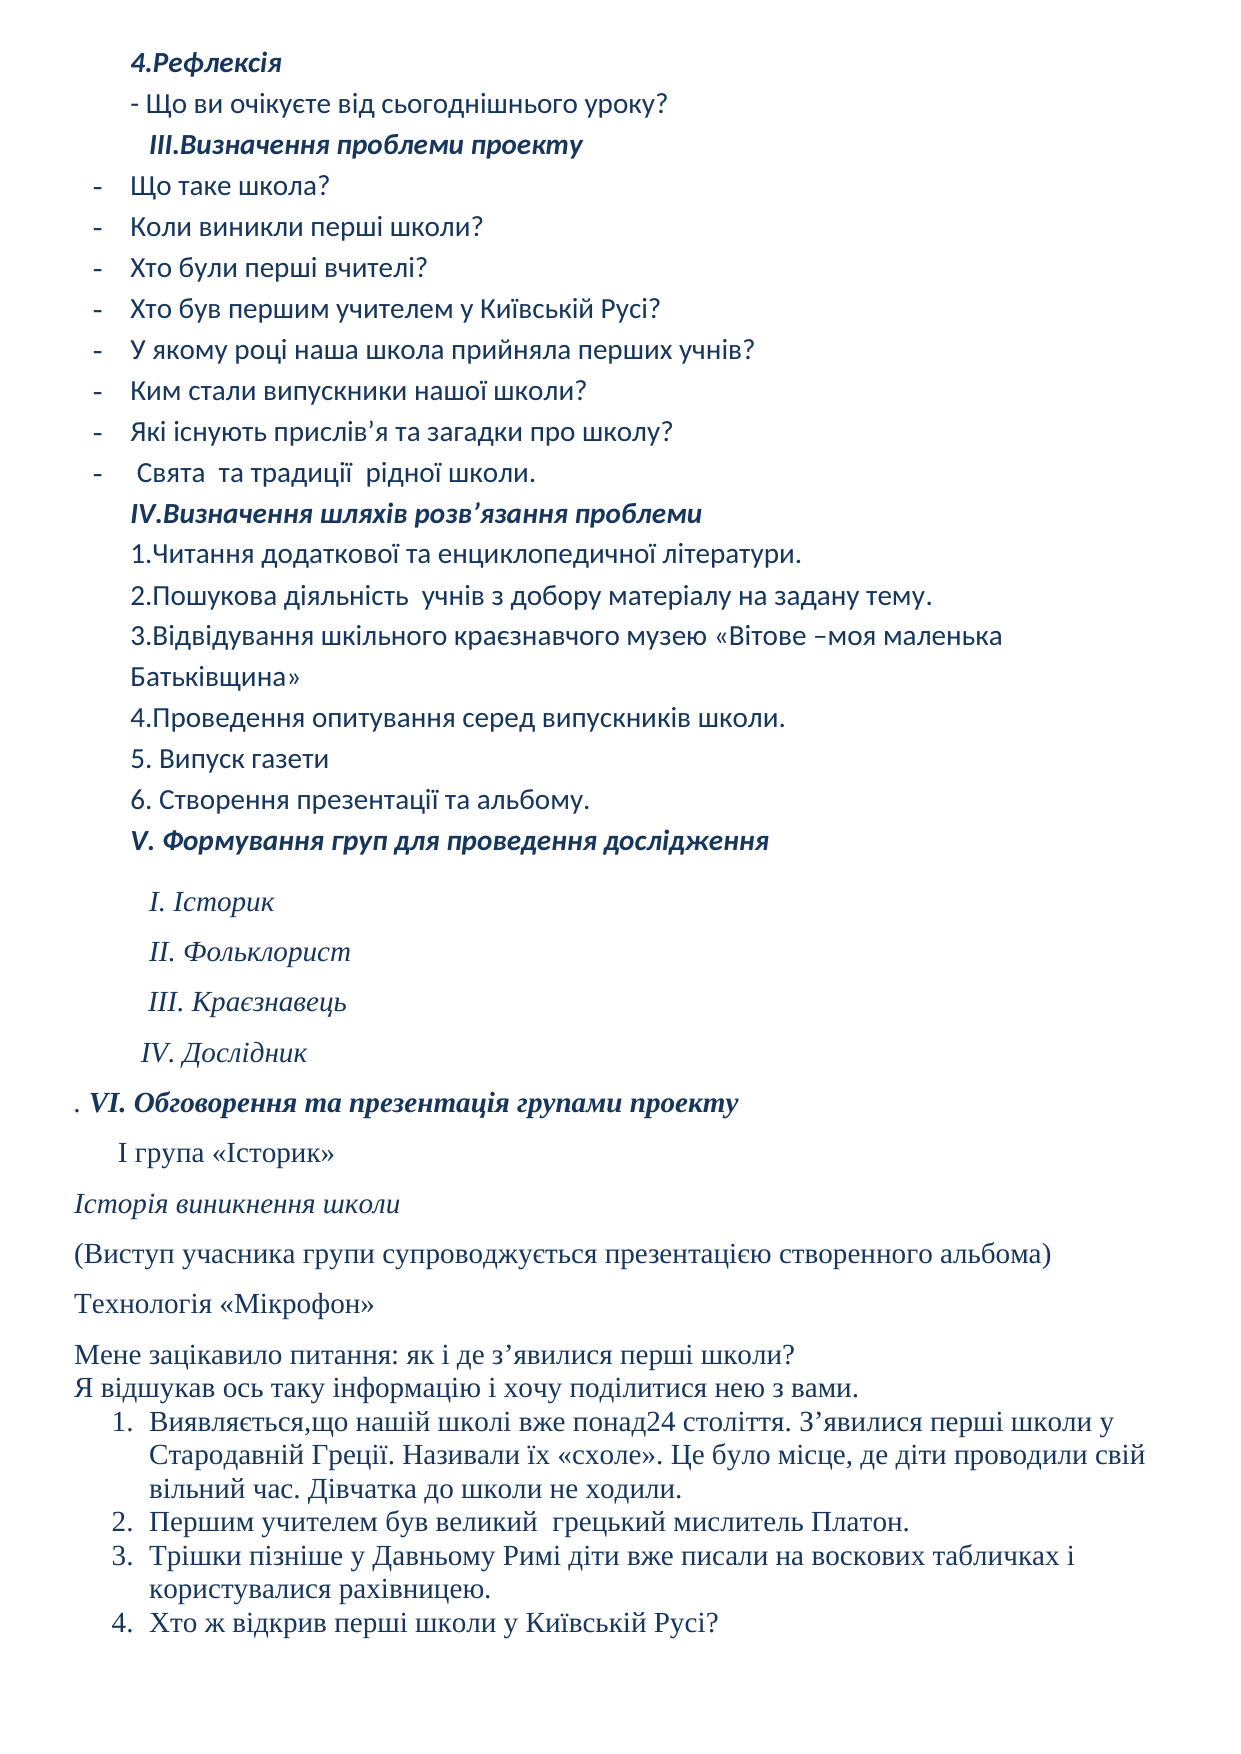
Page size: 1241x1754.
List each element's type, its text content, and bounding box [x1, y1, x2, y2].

list Ким стали випускники нашої школи? [93, 372, 1152, 407]
text І група «Історик» [74, 1136, 1152, 1169]
list Що таке школа? [93, 167, 1152, 203]
list Хто був першим учителем у Київській Русі? [93, 290, 1152, 326]
list ІV.Визначення шляхів розв’язання проблеми [130, 495, 1152, 530]
list 6. Створення презентації та альбому. [130, 781, 1152, 817]
list V. Формування груп для проведення дослідження [130, 822, 1152, 858]
text (Виступ учасника групи супроводжується презентацією створенного альбома) [74, 1236, 1152, 1270]
list Трішки пізніше у Давньому Римі діти вже писали на воскових табличках і користувалися рахівницею. [111, 1538, 1152, 1605]
list 3.Відвідування шкільного краєзнавчого музею «Вітове –моя маленька Батьківщина» [130, 617, 1152, 694]
list - Що ви очікуєте від сьогоднішнього уроку? [130, 85, 1152, 121]
list III.Визначення проблеми проекту [149, 126, 1152, 162]
list 4.Рефлексія [130, 44, 1152, 80]
text Мене зацікавило питання: як і де з’явилися перші школи? [74, 1337, 1152, 1370]
list Виявляється,що нашій школі вже понад24 століття. З’явилися перші школи у Стародавній Греції. Називали їх «схоле». Це було місце, де діти проводили свій вільний час. Дівчатка до школи не ходили. [111, 1404, 1152, 1504]
text ІІ. Фольклорист [149, 934, 1152, 968]
list Які існують прислів’я та загадки про школу? [93, 413, 1152, 448]
text Технологія «Мікрофон» [74, 1286, 1152, 1320]
list 1.Читання додаткової та енциклопедичної літератури. [130, 536, 1152, 571]
text ІV. Дослідник [111, 1035, 1152, 1068]
list 2.Пошукова діяльність учнів з добору матеріалу на задану тему. [130, 577, 1152, 612]
text Я відшукав ось таку інформацію і хочу поділитися нею з вами. [74, 1370, 1152, 1404]
text ІІІ. Краєзнавець [111, 984, 1152, 1018]
list У якому році наша школа прийняла перших учнів? [93, 331, 1152, 367]
list Хто ж відкрив перші школи у Київській Русі? [111, 1605, 1152, 1639]
list Коли виникли перші школи? [93, 208, 1152, 244]
text Історія виникнення школи [74, 1186, 1152, 1219]
text І. Історик [149, 884, 1152, 917]
text . VІ. Обговорення та презентація групами проекту [74, 1085, 1152, 1119]
list Першим учителем був великий грецький мислитель Платон. [111, 1504, 1152, 1538]
list Хто були перші вчителі? [93, 249, 1152, 285]
list Свята та традиції рідної школи. [93, 454, 1152, 489]
list 5. Випуск газети [130, 740, 1152, 776]
list 4.Проведення опитування серед випускників школи. [130, 699, 1152, 735]
